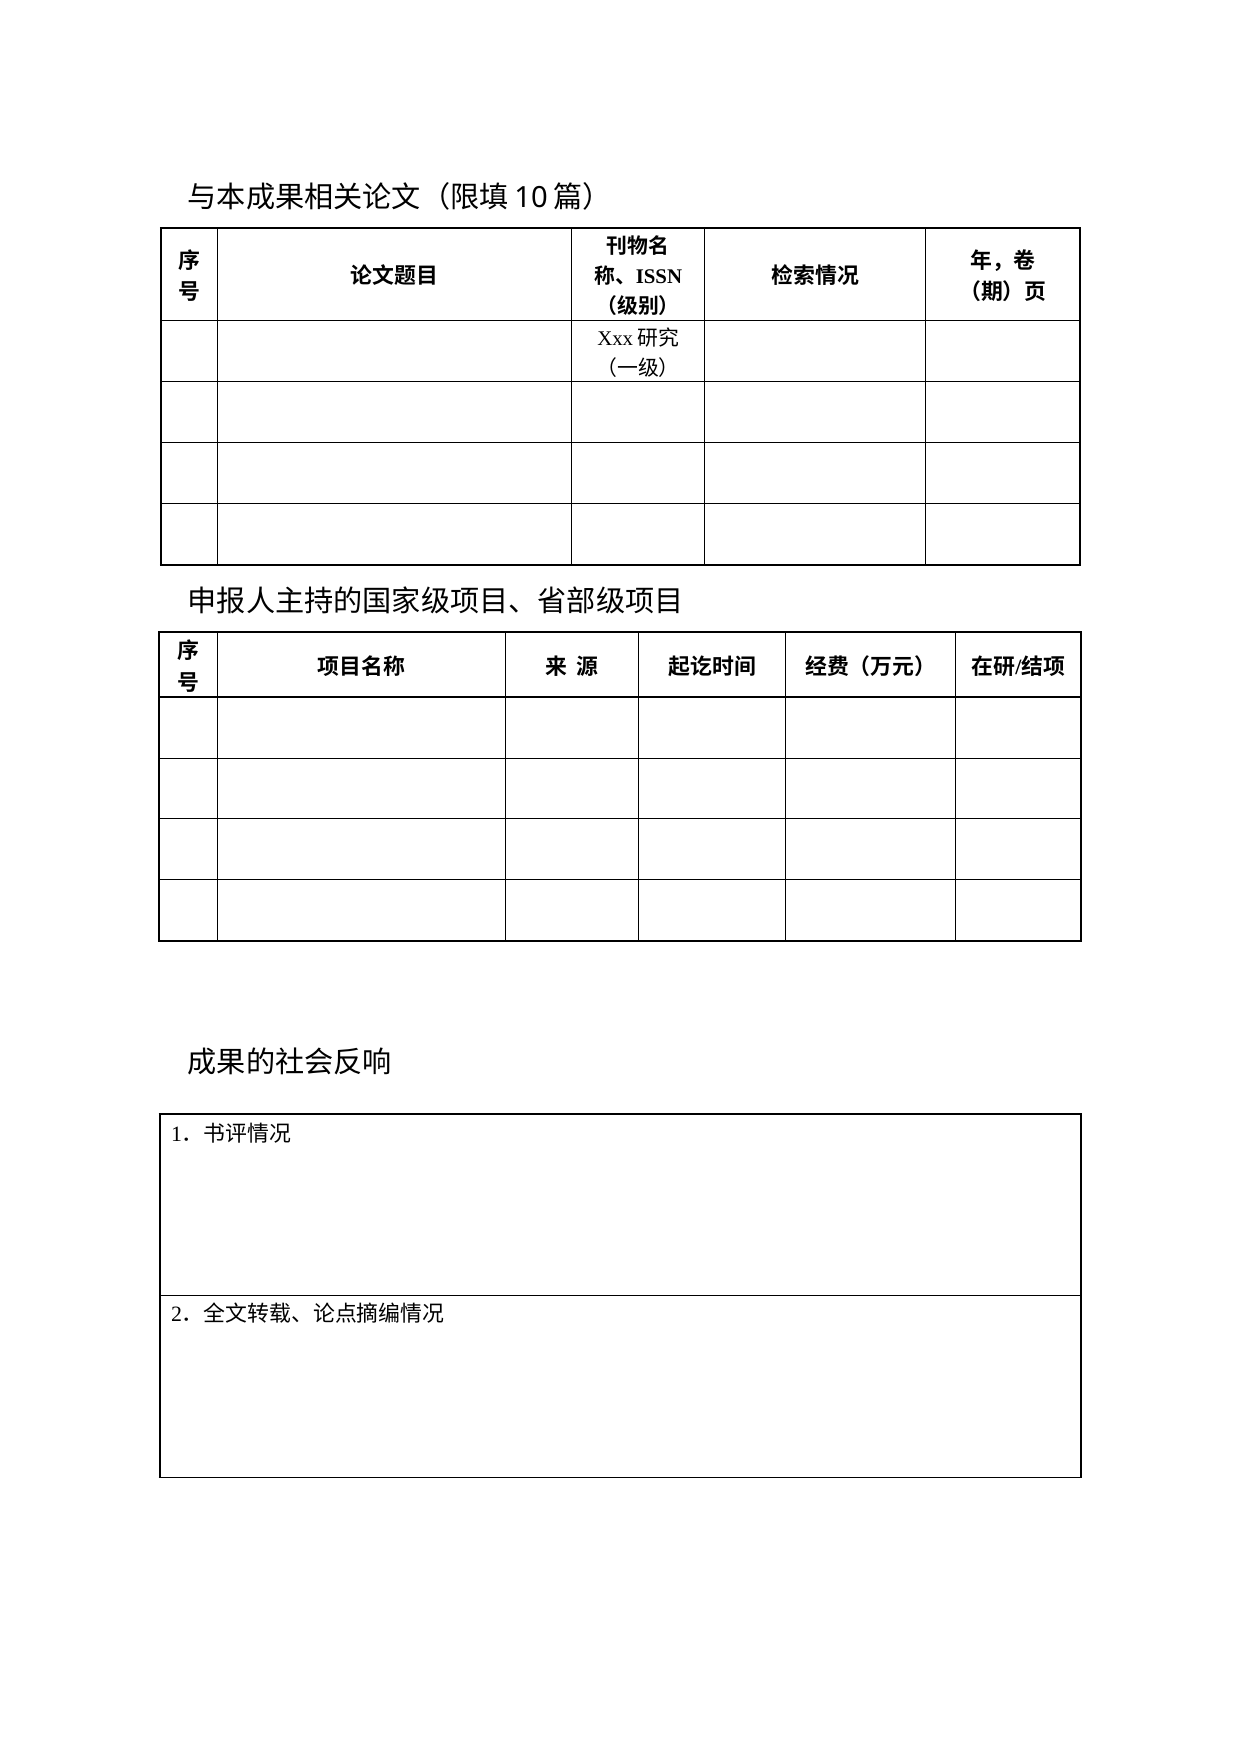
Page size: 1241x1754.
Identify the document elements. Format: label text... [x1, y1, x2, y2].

table_header 论文题目 [218, 229, 571, 320]
table_header 年，卷（期）页 [926, 229, 1079, 320]
table_cell [218, 504, 571, 564]
table_header 序号 [160, 633, 217, 696]
table_cell [639, 819, 785, 879]
table_cell [786, 759, 955, 818]
table_cell [218, 382, 571, 442]
table_header 起讫时间 [639, 633, 785, 696]
table_cell [705, 321, 925, 381]
table_header 在研/结项 [956, 633, 1080, 696]
text 与本成果相关论文（限填10篇） [187, 162, 1053, 227]
text 申报人主持的国家级项目、省部级项目 [187, 566, 1053, 631]
table_cell [926, 382, 1079, 442]
table_cell [572, 443, 704, 503]
table_cell [162, 504, 217, 564]
table_cell [956, 819, 1080, 879]
table_cell [786, 819, 955, 879]
text 成果的社会反响 [187, 1027, 1053, 1092]
table_cell Xxx研究 （一级） [572, 321, 704, 381]
table_cell [786, 698, 955, 757]
table_header 1．书评情况 [161, 1115, 1080, 1295]
table_cell [639, 759, 785, 818]
table_cell [705, 504, 925, 564]
table_cell [218, 880, 505, 940]
table_cell [926, 504, 1079, 564]
table_cell [218, 819, 505, 879]
table_cell [506, 880, 638, 940]
table_cell [956, 880, 1080, 940]
table_cell [218, 321, 571, 381]
table_cell [162, 321, 217, 381]
table_cell [162, 443, 217, 503]
table_cell [572, 382, 704, 442]
table_header 检索情况 [705, 229, 925, 320]
table_cell [926, 443, 1079, 503]
table_cell [218, 759, 505, 818]
table_cell [160, 819, 217, 879]
table_cell [956, 698, 1080, 757]
table_cell [160, 880, 217, 940]
table_header 序号 [162, 229, 217, 320]
table_cell [786, 880, 955, 940]
table_cell [160, 698, 217, 757]
table_header 经费（万元） [786, 633, 955, 696]
table_cell [162, 382, 217, 442]
table_header 项目名称 [218, 633, 505, 696]
table_cell [639, 880, 785, 940]
table_header 刊物名称、ISSN（级别） [572, 229, 704, 320]
table_cell [926, 321, 1079, 381]
table_cell [506, 759, 638, 818]
table_cell [705, 443, 925, 503]
table_cell [218, 443, 571, 503]
table_cell [639, 698, 785, 757]
table_cell [218, 698, 505, 757]
table_cell [572, 504, 704, 564]
table_header 来 源 [506, 633, 638, 696]
table_cell 2．全文转载、论点摘编情况 [161, 1296, 1080, 1477]
table_cell [506, 698, 638, 757]
table_cell [705, 382, 925, 442]
table_cell [956, 759, 1080, 818]
table_cell [160, 759, 217, 818]
table_cell [506, 819, 638, 879]
